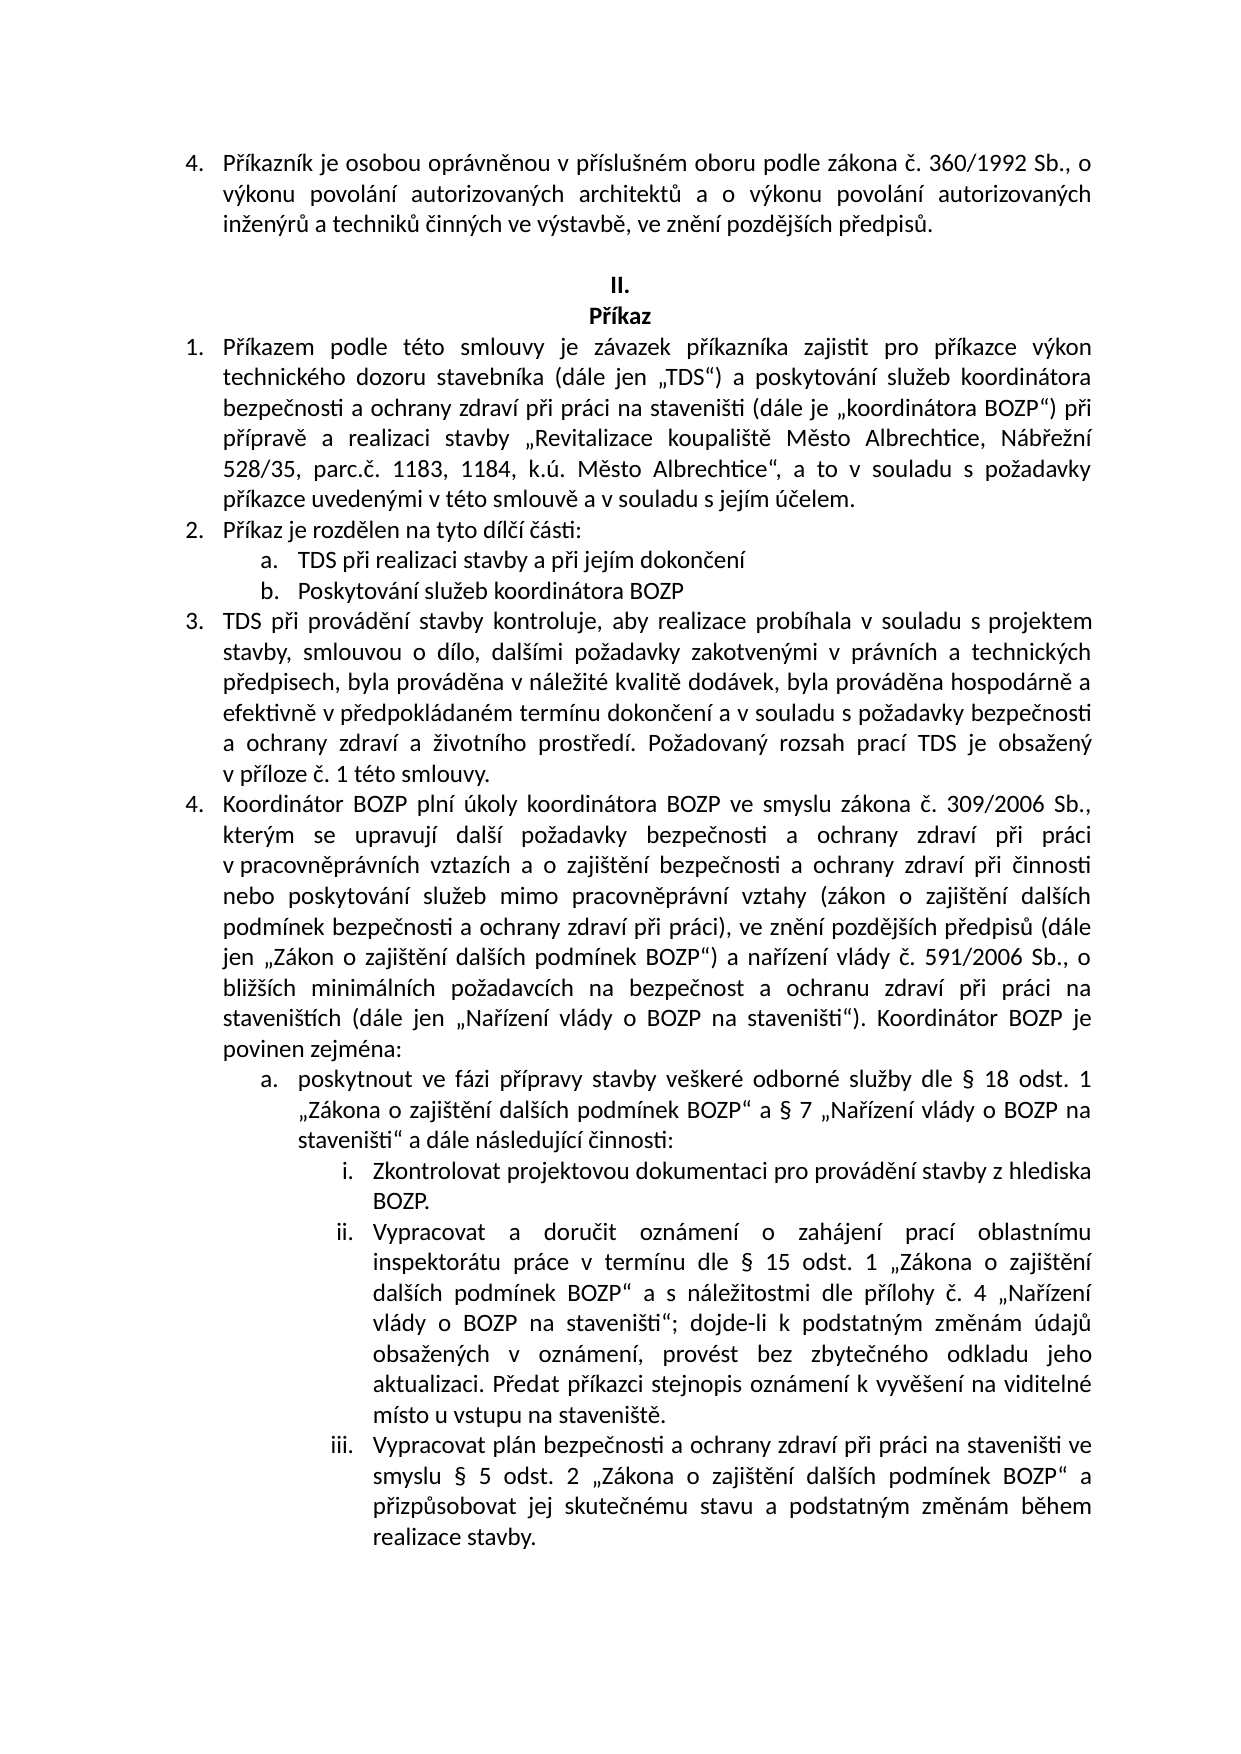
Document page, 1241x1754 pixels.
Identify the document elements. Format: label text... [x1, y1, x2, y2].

list poskytnout ve fázi přípravy stavby veškeré odborné služby dle § 18 odst. 1 „Zákona o zajištění dalších podmínek BOZP“ a § 7 „Nařízení vlády o BOZP na staveništi“ a dále následující činnosti: [260, 1063, 1093, 1155]
list TDS při provádění stavby kontroluje, aby realizace probíhala v souladu s projektem stavby, smlouvou o dílo, dalšími požadavky zakotvenými v právních a technických předpisech, byla prováděna v náležité kvalitě dodávek, byla prováděna hospodárně a efektivně v předpokládaném termínu dokončení a v souladu s požadavky bezpečnosti a ochrany zdraví a životního prostředí. Požadovaný rozsah prací TDS je obsažený v příloze č. 1 této smlouvy. [185, 605, 1093, 788]
list Vypracovat plán bezpečnosti a ochrany zdraví při práci na staveništi ve smyslu § 5 odst. 2 „Zákona o zajištění dalších podmínek BOZP“ a přizpůsobovat jej skutečnému stavu a podstatným změnám během realizace stavby. [354, 1429, 1093, 1552]
text II. [148, 270, 1093, 300]
list Vypracovat a doručit oznámení o zahájení prací oblastnímu inspektorátu práce v termínu dle § 15 odst. 1 „Zákona o zajištění dalších podmínek BOZP“ a s náležitostmi dle přílohy č. 4 „Nařízení vlády o BOZP na staveništi“; dojde-li k podstatným změnám údajů obsažených v oznámení, provést bez zbytečného odkladu jeho aktualizaci. Předat příkazci stejnopis oznámení k vyvěšení na viditelné místo u vstupu na staveniště. [354, 1216, 1093, 1429]
text Příkaz [148, 300, 1093, 331]
list Příkazem podle této smlouvy je závazek příkazníka zajistit pro příkazce výkon technického dozoru stavebníka (dále jen „TDS“) a poskytování služeb koordinátora bezpečnosti a ochrany zdraví při práci na staveništi (dále je „koordinátora BOZP“) při přípravě a realizaci stavby „Revitalizace koupaliště Město Albrechtice, Nábřežní 528/35, parc.č. 1183, 1184, k.ú. Město Albrechtice“, a to v souladu s požadavky příkazce uvedenými v této smlouvě a v souladu s jejím účelem. [185, 331, 1093, 514]
list TDS při realizaci stavby a při jejím dokončení [260, 544, 1093, 575]
list Koordinátor BOZP plní úkoly koordinátora BOZP ve smyslu zákona č. 309/2006 Sb., kterým se upravují další požadavky bezpečnosti a ochrany zdraví při práci v pracovněprávních vztazích a o zajištění bezpečnosti a ochrany zdraví při činnosti nebo poskytování služeb mimo pracovněprávní vztahy (zákon o zajištění dalších podmínek bezpečnosti a ochrany zdraví při práci), ve znění pozdějších předpisů (dále jen „Zákon o zajištění dalších podmínek BOZP“) a nařízení vlády č. 591/2006 Sb., o bližších minimálních požadavcích na bezpečnost a ochranu zdraví při práci na staveništích (dále jen „Nařízení vlády o BOZP na staveništi“). Koordinátor BOZP je povinen zejména: [185, 788, 1093, 1063]
list Zkontrolovat projektovou dokumentaci pro provádění stavby z hlediska BOZP. [354, 1155, 1093, 1216]
list Příkaz je rozdělen na tyto dílčí části: [185, 514, 1093, 544]
list Příkazník je osobou oprávněnou v příslušném oboru podle zákona č. 360/1992 Sb., o výkonu povolání autorizovaných architektů a o výkonu povolání autorizovaných inženýrů a techniků činných ve výstavbě, ve znění pozdějších předpisů. [185, 148, 1093, 239]
list Poskytování služeb koordinátora BOZP [260, 575, 1093, 605]
